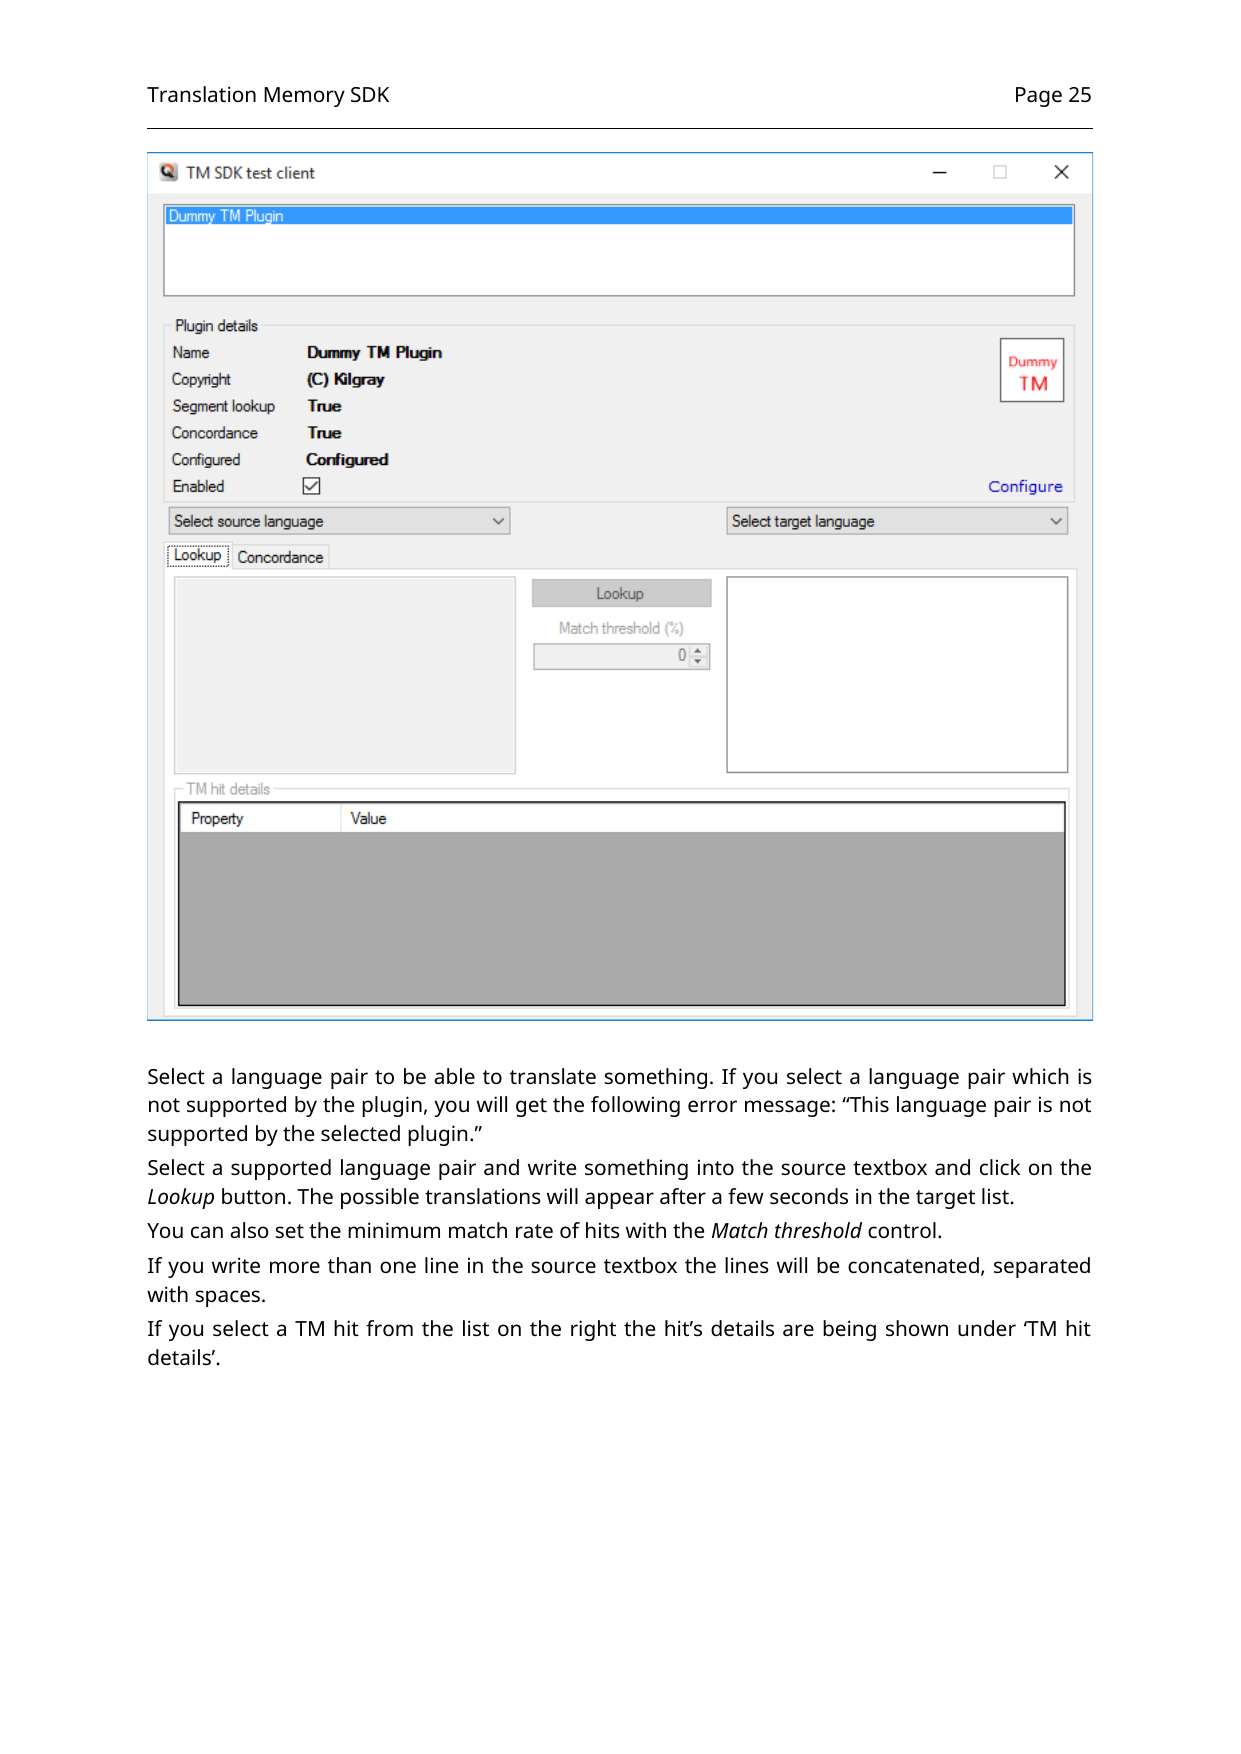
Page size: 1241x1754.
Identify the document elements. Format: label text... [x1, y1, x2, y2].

picture [147, 152, 1094, 1021]
text If you select a TM hit from the list on the right the hit’s details are being shown under ‘TM hit details’. [147, 1314, 1093, 1371]
text You can also set the minimum match rate of hits with the Match threshold control. [147, 1217, 1093, 1245]
text Select a supported language pair and write something into the source textbox and click on the Lookup button. The possible translations will appear after a few seconds in the target list. [147, 1153, 1093, 1210]
text If you write more than one line in the source textbox the lines will be concatenated, separated with spaces. [147, 1251, 1093, 1308]
text Select a language pair to be able to translate something. If you select a language pair which is not supported by the plugin, you will get the following error message: “This language pair is not supported by the selected plugin.” [147, 1062, 1093, 1147]
